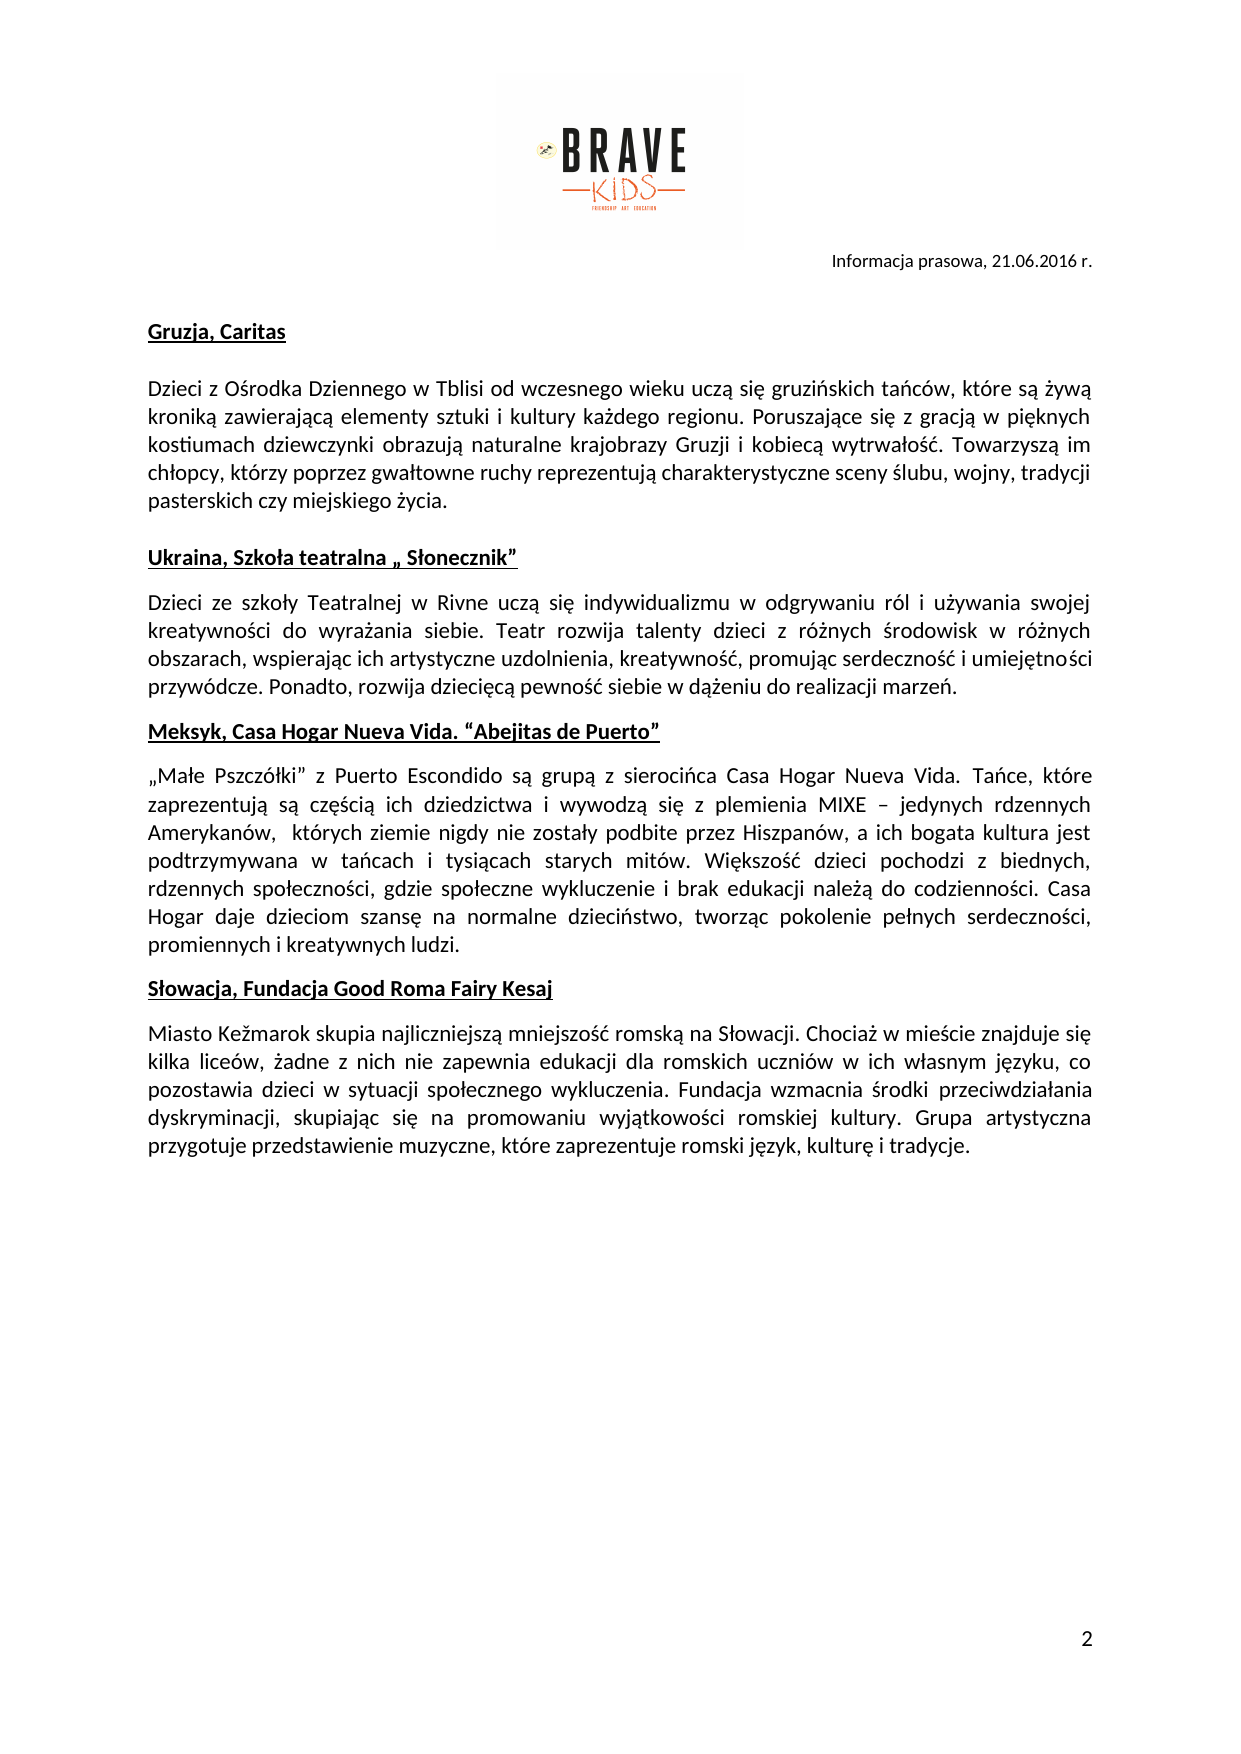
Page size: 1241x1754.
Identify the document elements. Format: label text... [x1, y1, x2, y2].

text Miasto Kežmarok skupia najliczniejszą mniejszość romską na Słowacji. Chociaż w mieście znajduje się kilka liceów, żadne z nich nie zapewnia edukacji dla romskich uczniów w ich własnym języku, co pozostawia dzieci w sytuacji społecznego wykluczenia. Fundacja wzmacnia środki przeciwdziałania dyskryminacji, skupiając się na promowaniu wyjątkowości romskiej kultury. Grupa artystyczna przygotuje przedstawienie muzyczne, które zaprezentuje romski język, kulturę i tradycje. [148, 1019, 1093, 1159]
text Ukraina, Szkoła teatralna „ Słonecznik” [148, 543, 1093, 572]
text Dzieci z Ośrodka Dziennego w Tblisi od wczesnego wieku uczą się gruzińskich tańców, które są żywą kroniką zawierającą elementy sztuki i kultury każdego regionu. Poruszające się z gracją w pięknych kostiumach dziewczynki obrazują naturalne krajobrazy Gruzji i kobiecą wytrwałość. Towarzyszą im chłopcy, którzy poprzez gwałtowne ruchy reprezentują charakterystyczne sceny ślubu, wojny, tradycji pasterskich czy miejskiego życia. [148, 374, 1093, 514]
text „Małe Pszczółki” z Puerto Escondido są grupą z sierocińca Casa Hogar Nueva Vida. Tańce, które zaprezentują są częścią ich dziedzictwa i wywodzą się z plemienia MIXE – jedynych rdzennych Amerykanów, których ziemie nigdy nie zostały podbite przez Hiszpanów, a ich bogata kultura jest podtrzymywana w tańcach i tysiącach starych mitów. Większość dzieci pochodzi z biednych, rdzennych społeczności, gdzie społeczne wykluczenie i brak edukacji należą do codzienności. Casa Hogar daje dzieciom szansę na normalne dzieciństwo, tworząc pokolenie pełnych serdeczności, promiennych i kreatywnych ludzi. [148, 762, 1093, 958]
text Dzieci ze szkoły Teatralnej w Rivne uczą się indywidualizmu w odgrywaniu ról i używania swojej kreatywności do wyrażania siebie. Teatr rozwija talenty dzieci z różnych środowisk w różnych obszarach, wspierając ich artystyczne uzdolnienia, kreatywność, promując serdeczność i umiejętności przywódcze. Ponadto, rozwija dziecięcą pewność siebie w dążeniu do realizacji marzeń. [148, 588, 1093, 700]
text Gruzja, Caritas [148, 317, 1093, 345]
text Meksyk, Casa Hogar Nueva Vida. “Abejitas de Puerto” [148, 717, 1093, 745]
picture [496, 73, 745, 250]
text Słowacja, Fundacja Good Roma Fairy Kesaj [148, 974, 1093, 1002]
